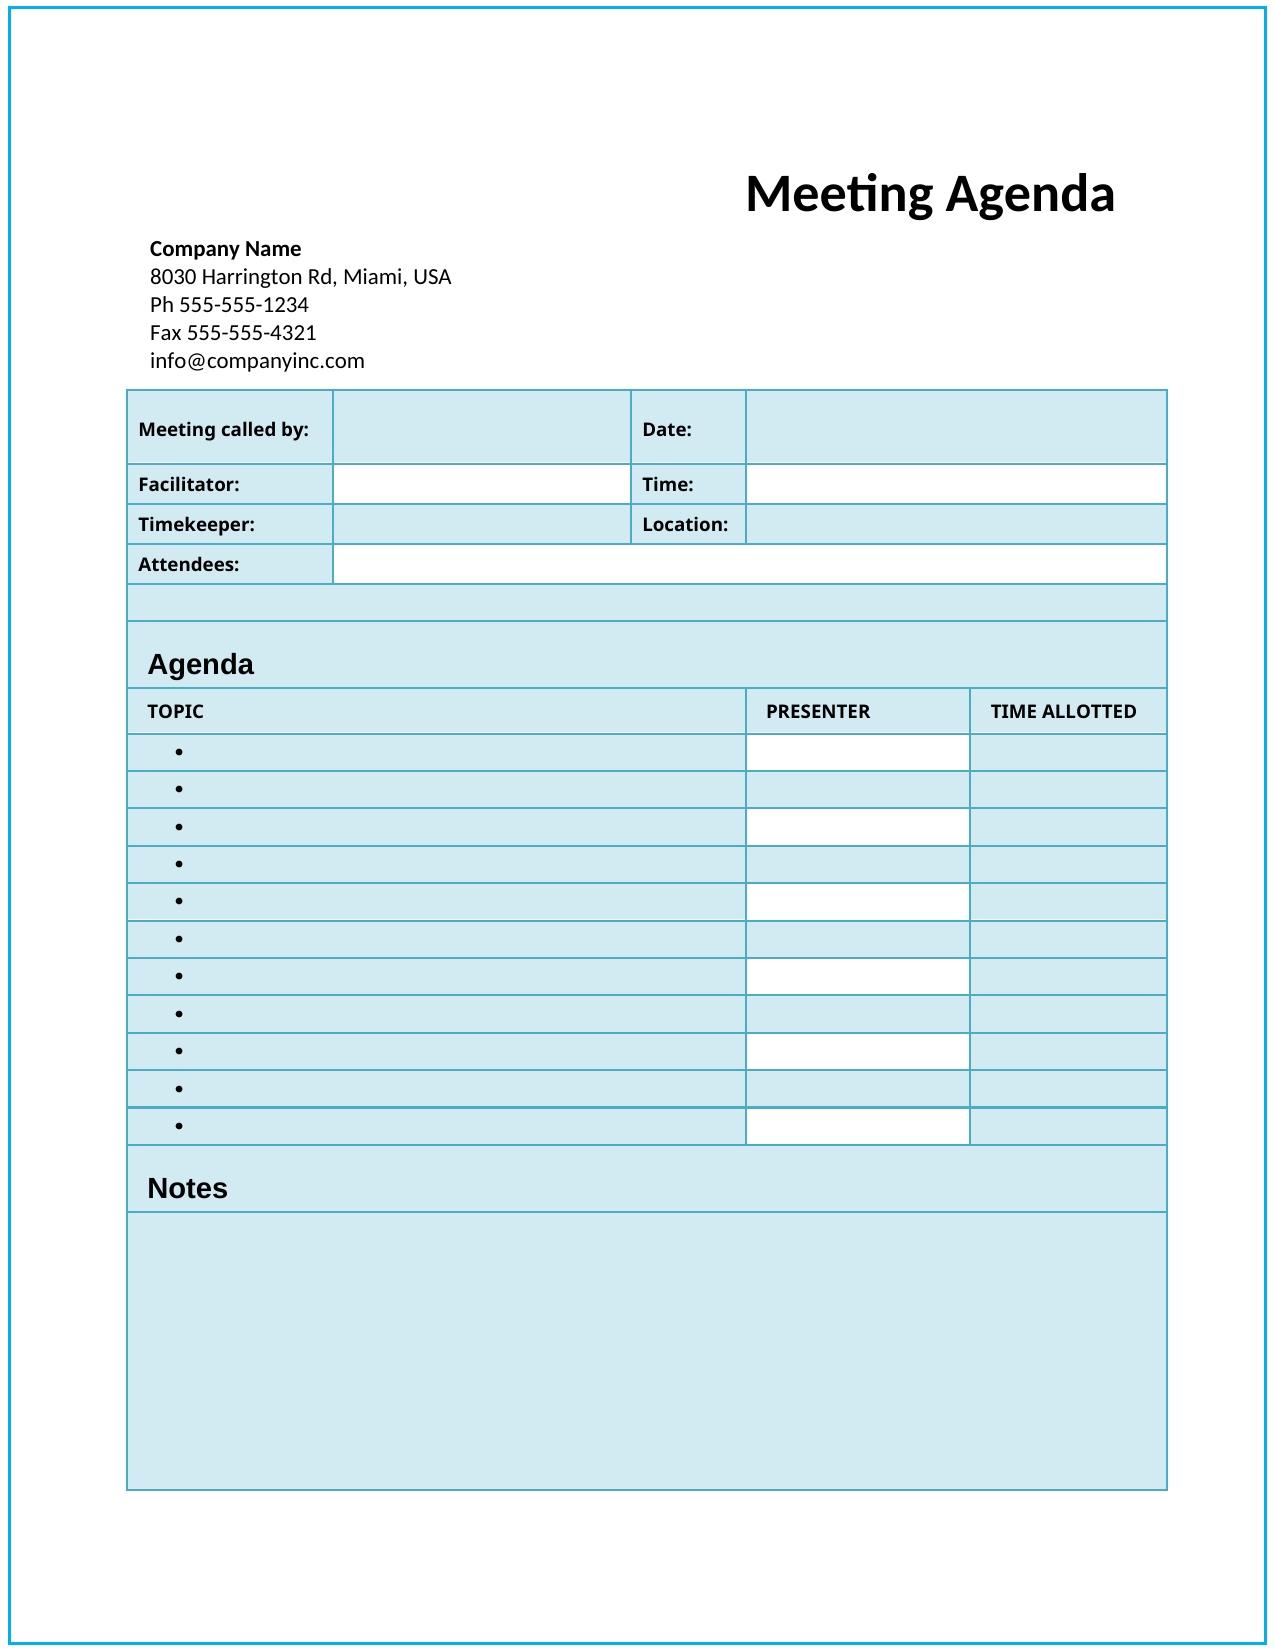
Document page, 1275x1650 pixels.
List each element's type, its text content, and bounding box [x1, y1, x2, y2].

text 8030 Harrington Rd, Miami, USA [150, 262, 1125, 290]
text Company Name [150, 234, 1125, 262]
text Fax 555-555-4321 [150, 318, 1125, 346]
text Ph 555-555-1234 [150, 290, 1125, 318]
list info@companyinc.com [150, 346, 1125, 374]
text Meeting Agenda [159, 159, 1116, 225]
